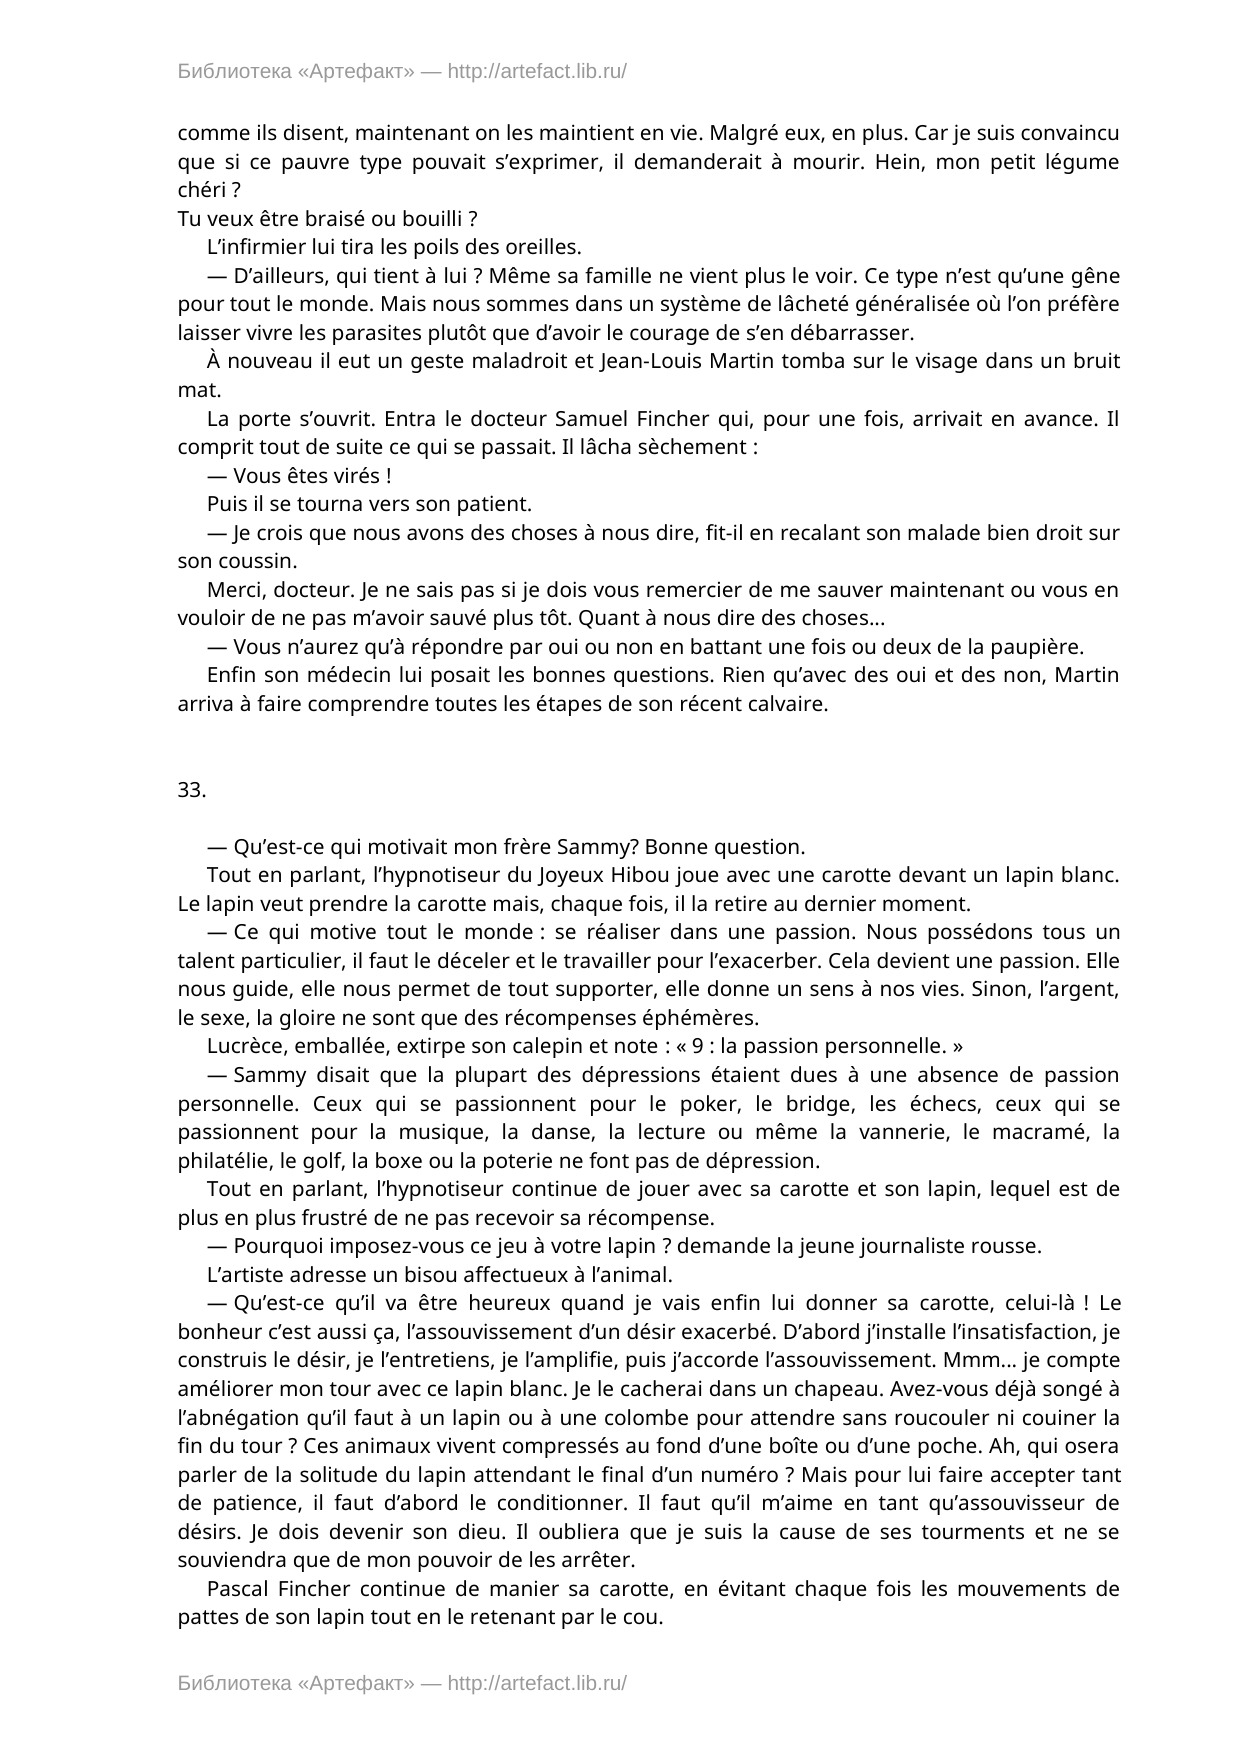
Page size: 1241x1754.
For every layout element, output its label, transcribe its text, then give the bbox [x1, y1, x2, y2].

text L’artiste adresse un bisou affectueux à l’animal. [177, 1260, 1122, 1288]
text Merci, docteur. Je ne sais pas si je dois vous remercier de me sauver maintenant ou vous en vouloir de ne pas m’avoir sauvé plus tôt. Quant à nous dire des choses... [177, 575, 1122, 632]
text Puis il se tourna vers son patient. [177, 489, 1122, 518]
text Pascal Fincher continue de manier sa carotte, en évitant chaque fois les mouvements de pattes de son lapin tout en le retenant par le cou. [177, 1574, 1122, 1631]
text — Qu’est-ce qui motivait mon frère Sammy? Bonne question. [177, 832, 1122, 860]
text Lucrèce, emballée, extirpe son calepin et note : « 9 : la passion personnelle. » [177, 1031, 1122, 1060]
text L’infirmier lui tira les poils des oreilles. [177, 232, 1122, 261]
text — Sammy disait que la plupart des dépressions étaient dues à une absence de passion personnelle. Ceux qui se passionnent pour le poker, le bridge, les échecs, ceux qui se passionnent pour la musique, la danse, la lecture ou même la vannerie, le macramé, la philatélie, le golf, la boxe ou la poterie ne font pas de dépression. [177, 1060, 1122, 1174]
text — Vous êtes virés ! [177, 461, 1122, 489]
text Tout en parlant, l’hypnotiseur continue de jouer avec sa carotte et son lapin, lequel est de plus en plus frustré de ne pas recevoir sa récompense. [177, 1174, 1122, 1231]
text Tout en parlant, l’hypnotiseur du Joyeux Hibou joue avec une carotte devant un lapin blanc. Le lapin veut prendre la carotte mais, chaque fois, il la retire au dernier moment. [177, 860, 1122, 917]
text Enfin son médecin lui posait les bonnes questions. Rien qu’avec des oui et des non, Martin arriva à faire comprendre toutes les étapes de son récent calvaire. [177, 660, 1122, 717]
text — Ce qui motive tout le monde : se réaliser dans une passion. Nous possédons tous un talent particulier, il faut le déceler et le travailler pour l’exacerber. Cela devient une passion. Elle nous guide, elle nous permet de tout supporter, elle donne un sens à nos vies. Sinon, l’argent, le sexe, la gloire ne sont que des récompenses éphémères. [177, 917, 1122, 1031]
text À nouveau il eut un geste maladroit et Jean-Louis Martin tomba sur le visage dans un bruit mat. [177, 346, 1122, 403]
text — D’ailleurs, qui tient à lui ? Même sa famille ne vient plus le voir. Ce type n’est qu’une gêne pour tout le monde. Mais nous sommes dans un système de lâcheté généralisée où l’on préfère laisser vivre les parasites plutôt que d’avoir le courage de s’en débarrasser. [177, 261, 1122, 346]
text — Vous n’aurez qu’à répondre par oui ou non en battant une fois ou deux de la paupière. [177, 632, 1122, 660]
text — Qu’est-ce qu’il va être heureux quand je vais enfin lui donner sa carotte, celui-là ! Le bonheur c’est aussi ça, l’assouvissement d’un désir exacerbé. D’abord j’installe l’insatisfaction, je construis le désir, je l’entretiens, je l’amplifie, puis j’accorde l’assouvissement. Mmm... je compte améliorer mon tour avec ce lapin blanc. Je le cacherai dans un chapeau. Avez-vous déjà songé à l’abnégation qu’il faut à un lapin ou à une colombe pour attendre sans roucouler ni couiner la fin du tour ? Ces animaux vivent compressés au fond d’une boîte ou d’une poche. Ah, qui osera parler de la solitude du lapin attendant le final d’un numéro ? Mais pour lui faire accepter tant de patience, il faut d’abord le conditionner. Il faut qu’il m’aime en tant qu’assouvisseur de désirs. Je dois devenir son dieu. Il oubliera que je suis la cause de ses tourments et ne se souviendra que de mon pouvoir de les arrêter. [177, 1288, 1122, 1574]
text 33. [177, 774, 1122, 803]
text — Je crois que nous avons des choses à nous dire, fit-il en recalant son malade bien droit sur son coussin. [177, 518, 1122, 575]
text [177, 118, 1122, 232]
text La porte s’ouvrit. Entra le docteur Samuel Fincher qui, pour une fois, arrivait en avance. Il comprit tout de suite ce qui se passait. Il lâcha sèchement : [177, 403, 1122, 461]
text — Pourquoi imposez-vous ce jeu à votre lapin ? demande la jeune journaliste rousse. [177, 1231, 1122, 1260]
